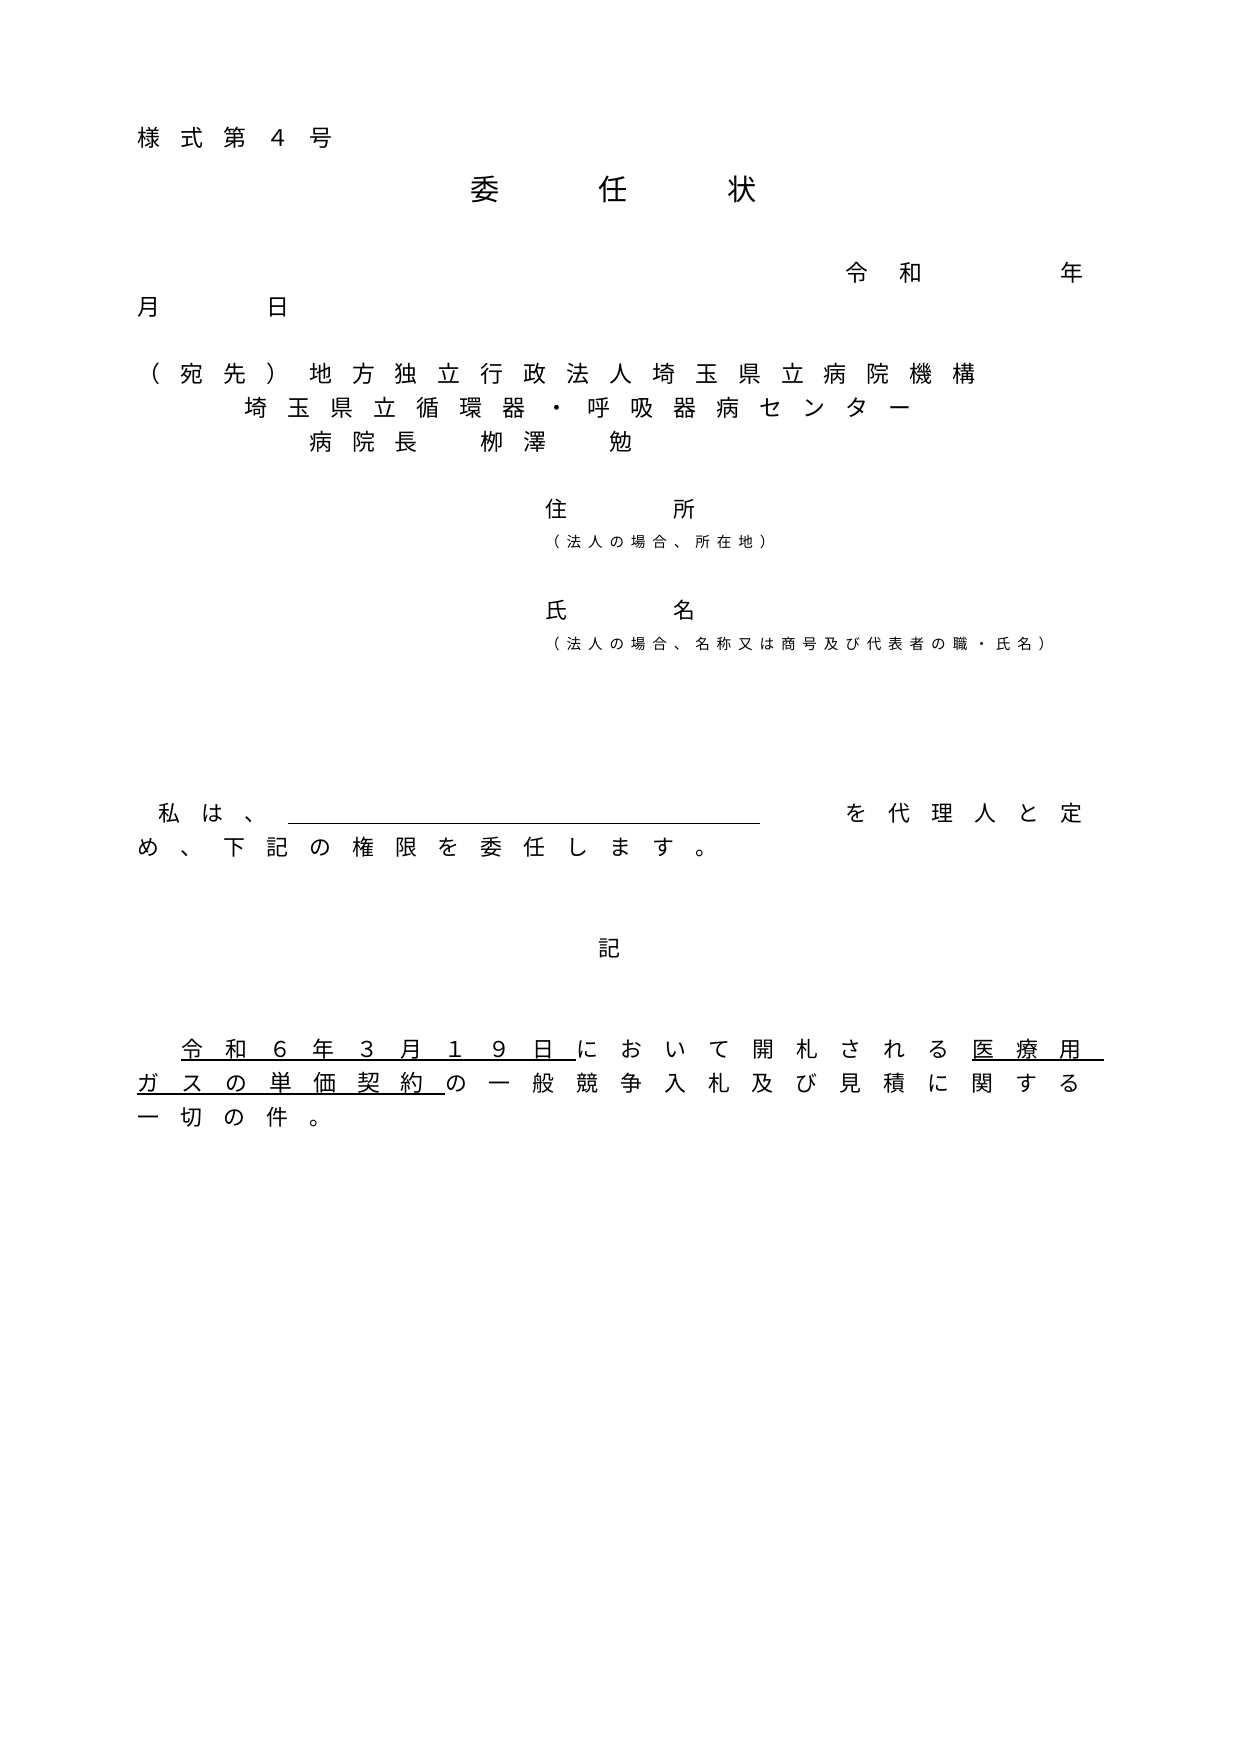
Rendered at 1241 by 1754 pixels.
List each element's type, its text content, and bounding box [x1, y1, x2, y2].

text （法人の場合、名称又は商号及び代表者の職・氏名） [535, 626, 1103, 660]
text （法人の場合、所在地） [535, 525, 1103, 558]
text 病院長 栁澤 勉 [137, 423, 1103, 457]
text 私は、 を代理人と定め、下記の権限を委任します。 [137, 795, 1103, 862]
text 埼玉県立循環器・呼吸器病センター [137, 390, 1103, 423]
text 令和 年 月 日 [137, 255, 1103, 322]
text 住 所 [535, 491, 1103, 525]
text 記 [137, 930, 1103, 963]
text （宛先）地方独立行政法人埼玉県立病院機構 [137, 356, 1103, 390]
text 様式第４号 [137, 120, 1103, 153]
text 氏 名 [535, 592, 1103, 626]
text 委 任 状 [137, 153, 1103, 221]
text 令和６年３月１９日において開札される医療用ガスの単価契約の一般競争入札及び見積に関する一切の件。 [137, 1031, 1103, 1132]
